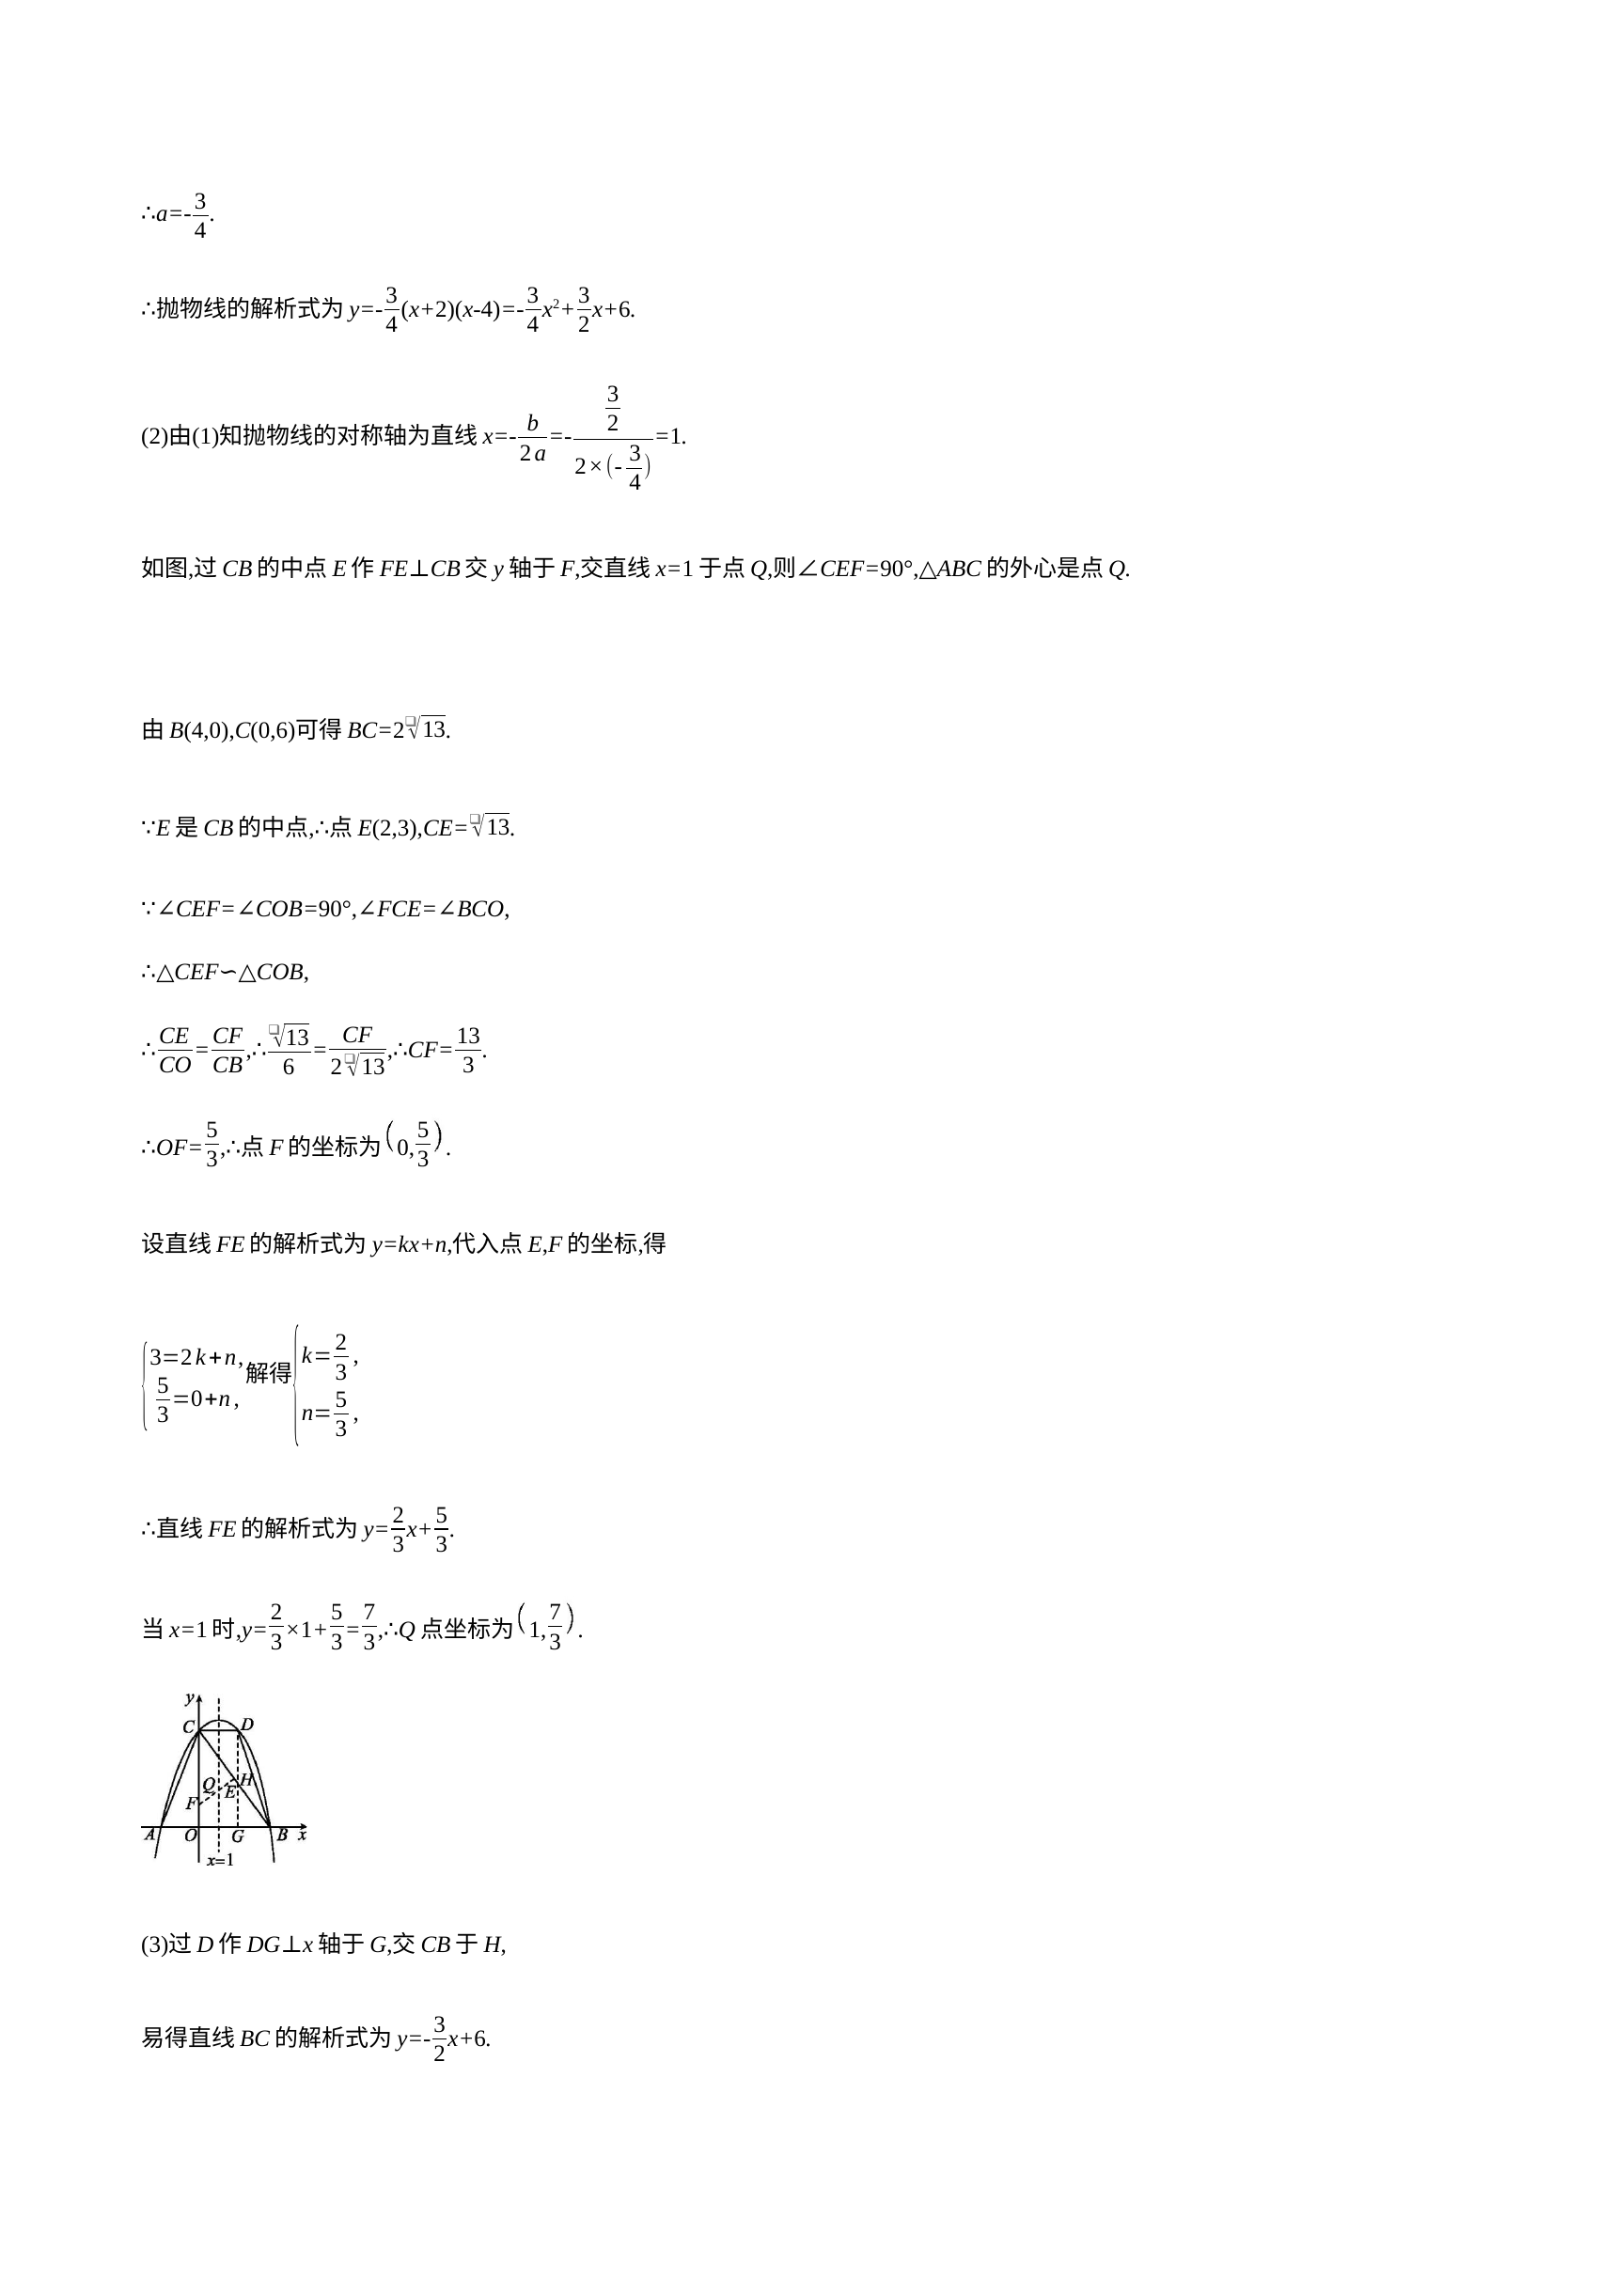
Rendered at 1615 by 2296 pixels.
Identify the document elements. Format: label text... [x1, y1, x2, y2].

text ∵E是CB的中点,∴点E(2,3),CE=. [141, 795, 1474, 856]
text 当x=1时,y=×1+=,∴Q点坐标为1,. [141, 1597, 1474, 1658]
picture [563, 1596, 578, 1638]
text ∴OF=,∴点F的坐标为0,. [141, 1115, 1474, 1176]
text 解得 [141, 1309, 1474, 1462]
text (2)由(1)知抛物线的对称轴为直线x=-=-=1. [141, 377, 1474, 499]
text ∵∠CEF=∠COB=90°,∠FCE=∠BCO, [141, 893, 1474, 923]
picture [382, 1114, 398, 1156]
picture [513, 1596, 529, 1638]
picture [431, 1114, 447, 1156]
picture [141, 1694, 307, 1866]
text (3)过D作DG⊥x轴于G,交CB于H, [141, 1912, 1474, 1973]
text 设直线FE的解析式为y=kx+n,代入点E,F的坐标,得 [141, 1211, 1474, 1273]
text ∴=,∴=,∴CF=. [141, 1020, 1474, 1081]
text 由B(4,0),C(0,6)可得BC=2. [141, 697, 1474, 758]
text 如图,过CB的中点E作FE⊥CB交y轴于F,交直线x=1于点Q,则∠CEF=90°,△ABC的外心是点Q. [141, 536, 1474, 597]
text 易得直线BC的解析式为y=-x+6. [141, 2009, 1474, 2070]
text ∴抛物线的解析式为y=-(x+2)(x-4)=-x2+x+6. [141, 279, 1474, 340]
text ∴直线FE的解析式为y=x+. [141, 1499, 1474, 1560]
text ∴△CEF∽△COB, [141, 957, 1474, 987]
text ∴a=-. [141, 185, 1474, 246]
